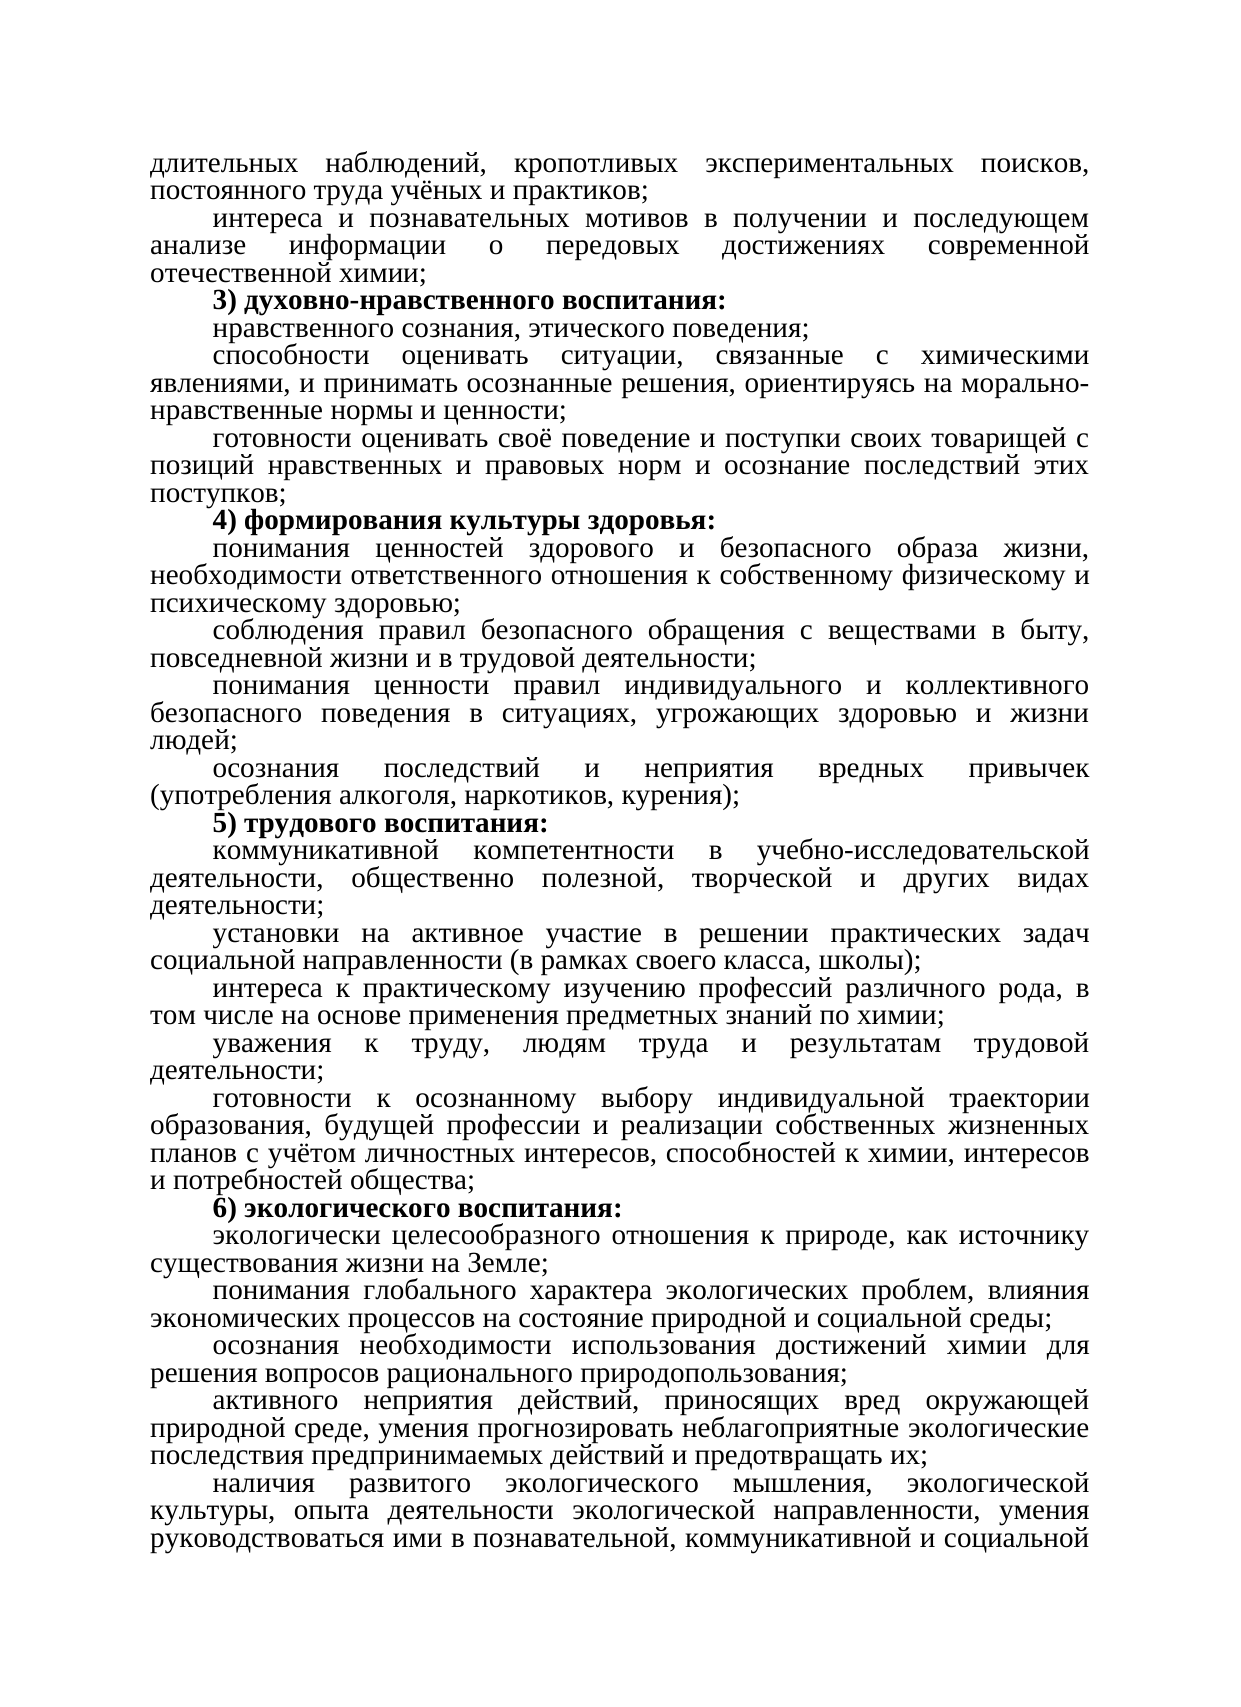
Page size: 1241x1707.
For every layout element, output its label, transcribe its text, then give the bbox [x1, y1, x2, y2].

text коммуникативной компетентности в учебно-исследовательской деятельности, общественно полезной, творческой и других видах деятельности; [150, 837, 1090, 920]
text осознания необходимости использования достижений химии для решения вопросов рационального природопользования; [150, 1332, 1090, 1387]
text способности оценивать ситуации, связанные с химическими явлениями, и принимать осознанные решения, ориентируясь на морально-нравственные нормы и ценности; [150, 342, 1090, 425]
text установки на активное участие в решении практических задач социальной направленности (в рамках своего класса, школы); [150, 920, 1090, 975]
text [150, 150, 1090, 205]
text соблюдения правил безопасного обращения с веществами в быту, повседневной жизни и в трудовой деятельности; [150, 617, 1090, 672]
text интереса к практическому изучению профессий различного рода, в том числе на основе применения предметных знаний по химии; [150, 975, 1090, 1030]
text интереса и познавательных мотивов в получении и последующем анализе информации о передовых достижениях современной отечественной химии; [150, 205, 1090, 287]
text 4) формирования культуры здоровья: [150, 507, 1090, 535]
text осознания последствий и неприятия вредных привычек (употребления алкоголя, наркотиков, курения); [150, 755, 1090, 810]
text уважения к труду, людям труда и результатам трудовой деятельности; [150, 1030, 1090, 1085]
text активного неприятия действий, приносящих вред окружающей природной среде, умения прогнозировать неблагоприятные экологические последствия предпринимаемых действий и предотвращать их; [150, 1387, 1090, 1470]
text 6) экологического воспитания: [150, 1195, 1090, 1222]
text готовности оценивать своё поведение и поступки своих товарищей с позиций нравственных и правовых норм и осознание последствий этих поступков; [150, 425, 1090, 507]
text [150, 1470, 1090, 1552]
text 3) духовно-нравственного воспитания: [150, 287, 1090, 315]
text 5) трудового воспитания: [150, 810, 1090, 837]
text экологически целесообразного отношения к природе, как источнику существования жизни на Земле; [150, 1222, 1090, 1277]
text понимания ценностей здорового и безопасного образа жизни, необходимости ответственного отношения к собственному физическому и психическому здоровью; [150, 535, 1090, 617]
text нравственного сознания, этического поведения; [150, 315, 1090, 342]
text понимания ценности правил индивидуального и коллективного безопасного поведения в ситуациях, угрожающих здоровью и жизни людей; [150, 672, 1090, 755]
text понимания глобального характера экологических проблем, влияния экономических процессов на состояние природной и социальной среды; [150, 1277, 1090, 1332]
text готовности к осознанному выбору индивидуальной траектории образования, будущей профессии и реализации собственных жизненных планов с учётом личностных интересов, способностей к химии, интересов и потребностей общества; [150, 1085, 1090, 1195]
